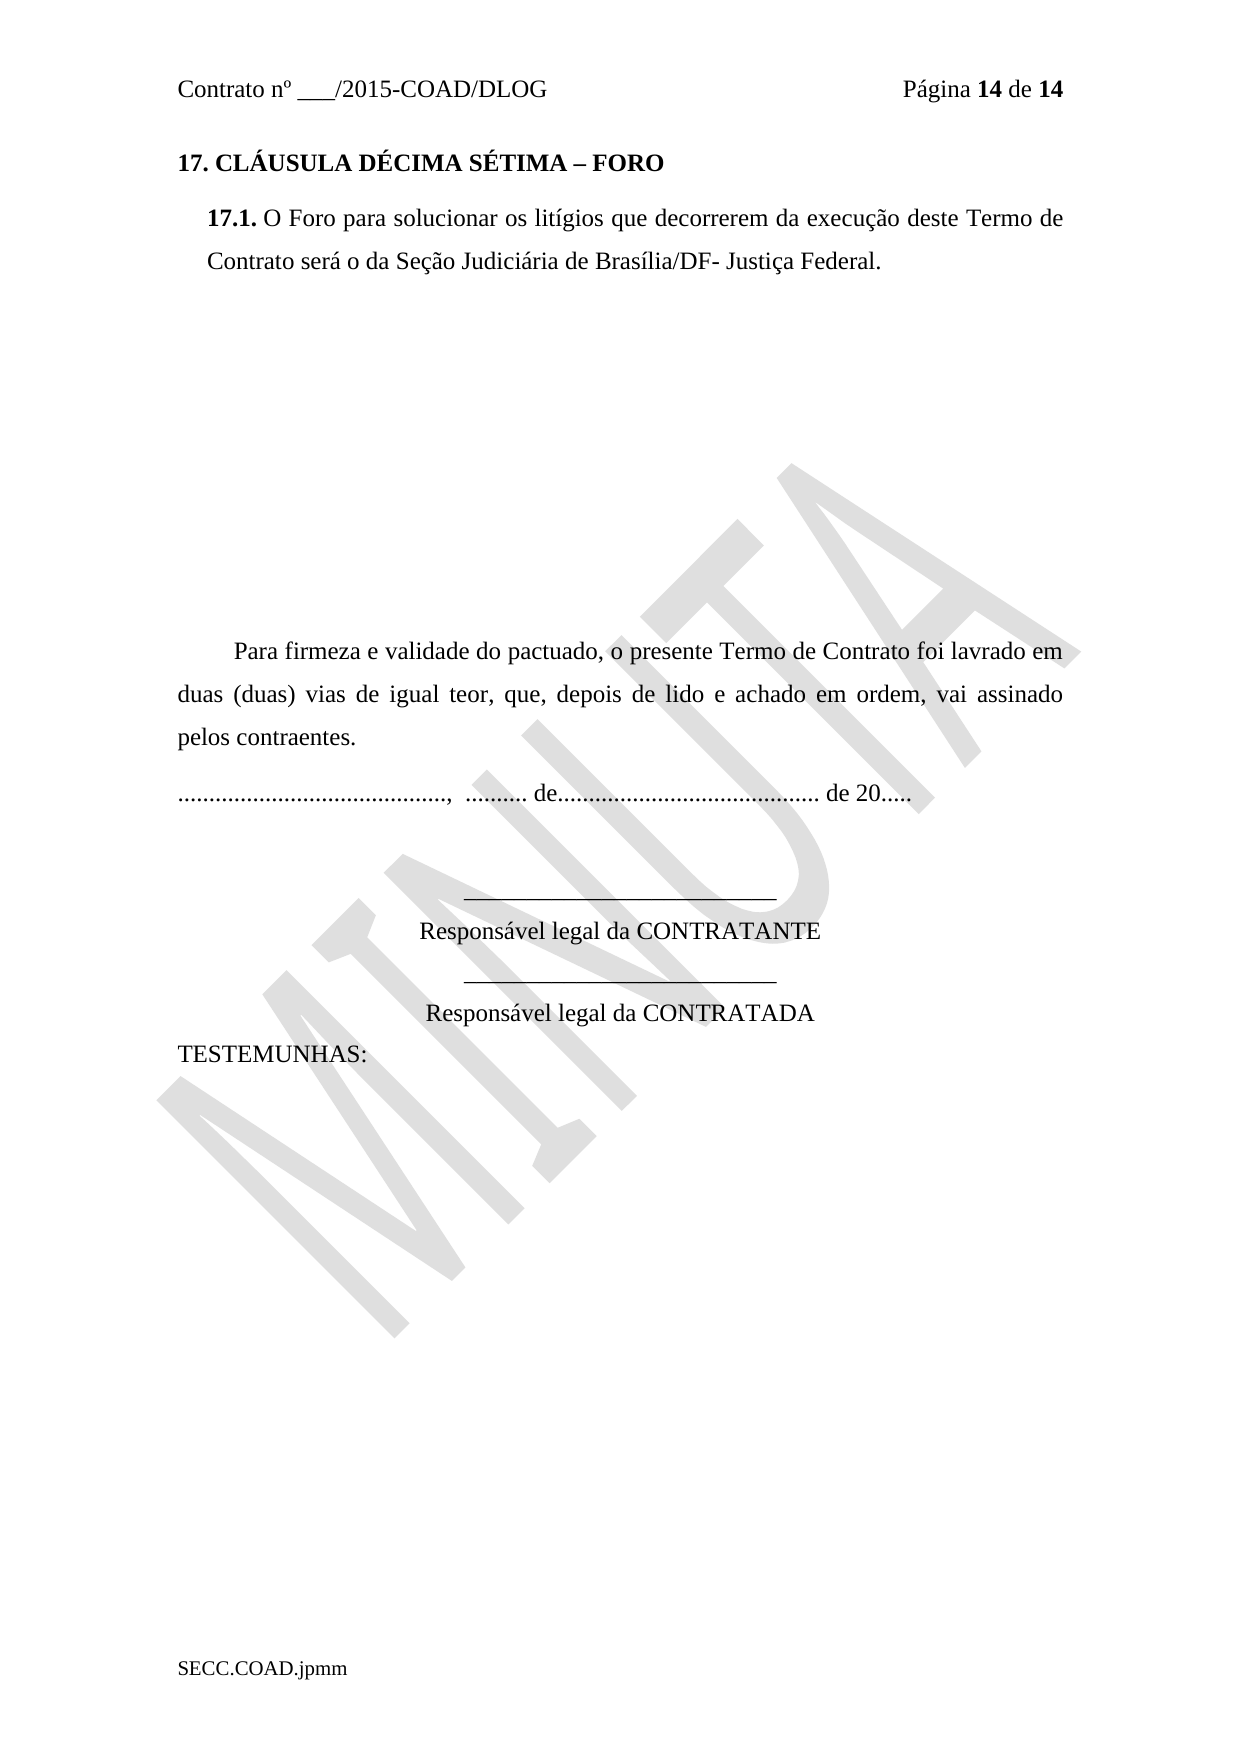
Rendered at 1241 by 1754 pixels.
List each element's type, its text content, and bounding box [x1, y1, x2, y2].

text Responsável legal da CONTRATANTE [177, 916, 1063, 944]
text Responsável legal da CONTRATADA [177, 998, 1063, 1027]
list O Foro para solucionar os litígios que decorrerem da execução deste Termo de Contrato será o da Seção Judiciária de Brasília/DF- Justiça Federal. [207, 203, 1064, 275]
text _________________________ [177, 874, 1063, 903]
list CLÁUSULA DÉCIMA SÉTIMA – FORO [177, 148, 1064, 176]
text _________________________ [177, 957, 1063, 986]
text ..........................................., .......... de.......................................... de 20..... [177, 778, 1064, 806]
text TESTEMUNHAS: [177, 1039, 1063, 1068]
text Para firmeza e validade do pactuado, o presente Termo de Contrato foi lavrado em duas (duas) vias de igual teor, que, depois de lido e achado em ordem, vai assinado pelos contraentes. [177, 636, 1064, 751]
